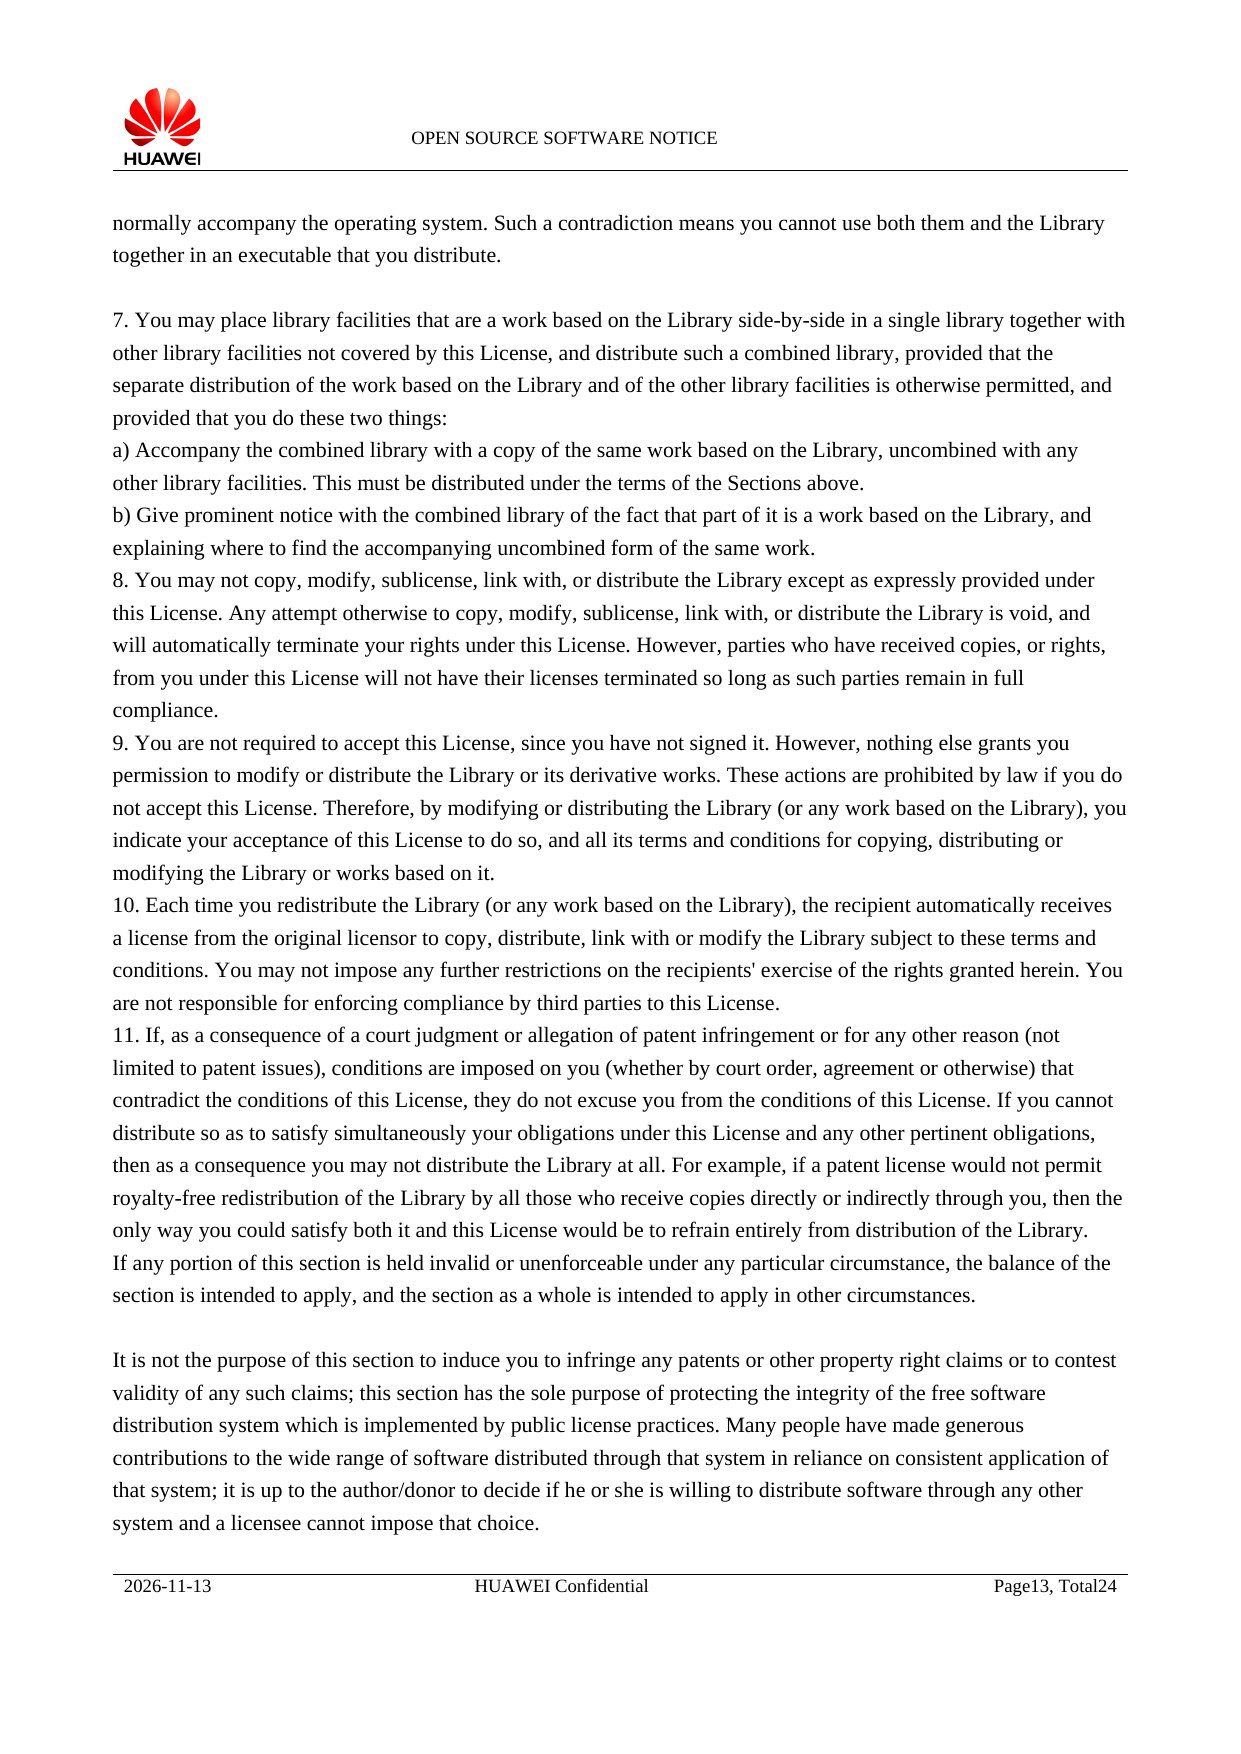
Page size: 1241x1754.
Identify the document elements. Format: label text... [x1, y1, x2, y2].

picture [124, 88, 201, 165]
